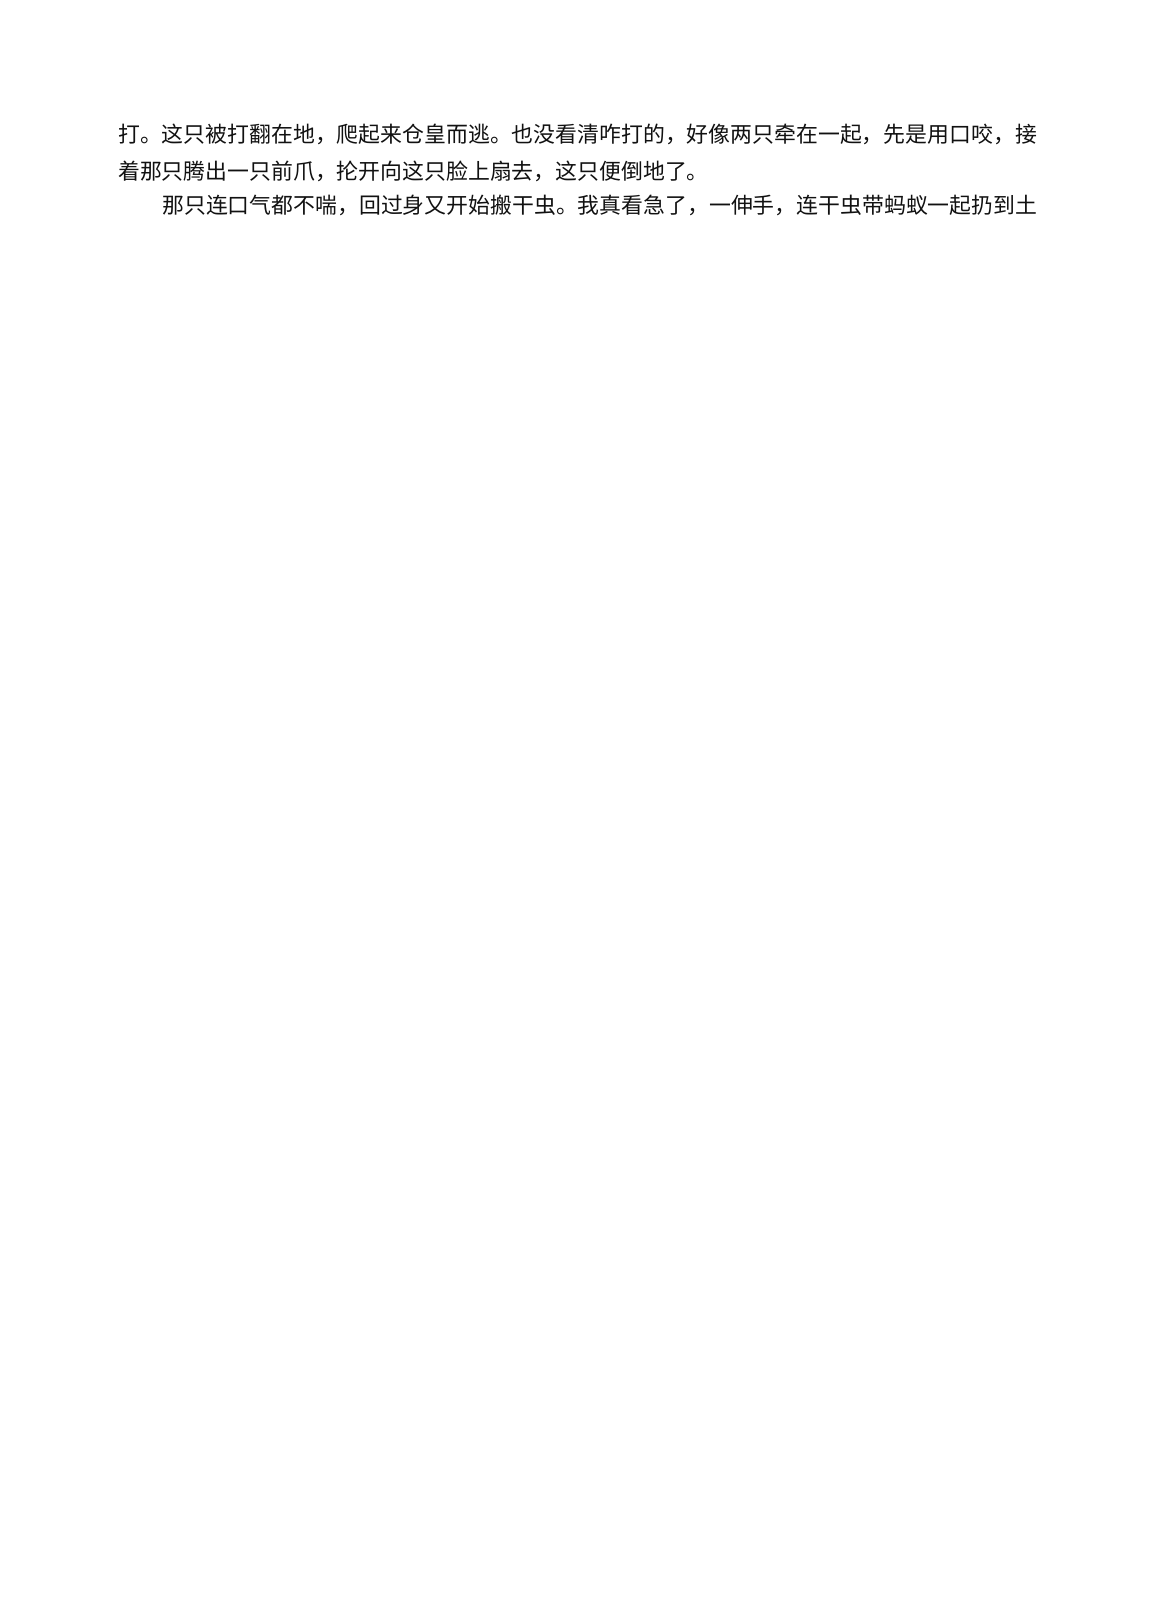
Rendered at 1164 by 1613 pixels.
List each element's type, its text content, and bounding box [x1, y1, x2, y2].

text 那只连口气都不喘，回过身又开始搬干虫。我真看急了，一伸手，连干虫带蚂蚁一起扔到土 [162, 191, 1070, 219]
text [118, 117, 1039, 186]
